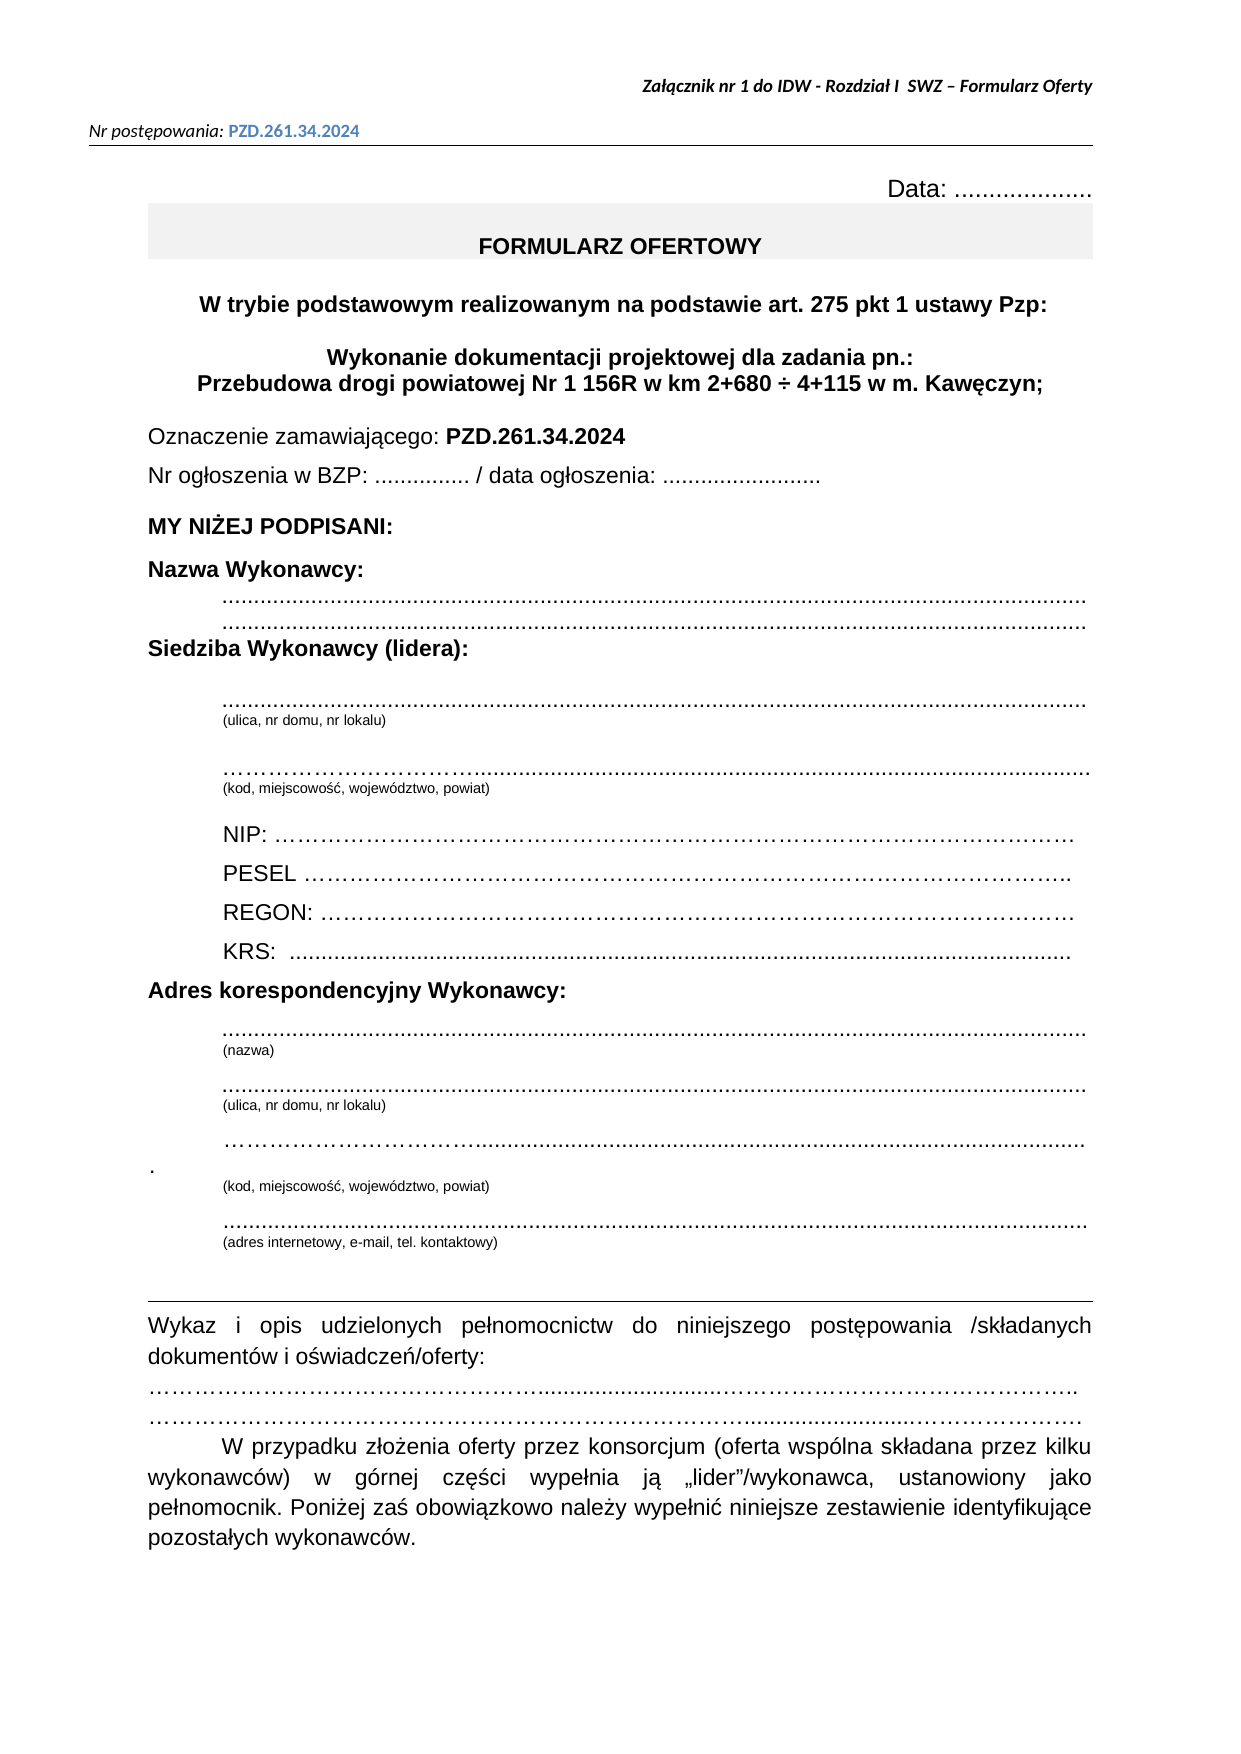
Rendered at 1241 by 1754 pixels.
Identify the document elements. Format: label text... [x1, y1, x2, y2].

text W trybie podstawowym realizowanym na podstawie art. 275 pkt 1 ustawy Pzp: [148, 291, 1093, 318]
text MY NIŻEJ PODPISANI: [148, 513, 1093, 540]
text (ulica, nr domu, nr lokalu) [223, 712, 1093, 741]
text ……………………………................................................................................................. [148, 753, 1093, 780]
text Adres korespondencyjny Wykonawcy: [148, 977, 1093, 1003]
text (adres internetowy, e-mail, tel. kontaktowy) [223, 1233, 1093, 1262]
text REGON: ……………………………………………………………………………………… [223, 899, 1093, 925]
text (kod, miejscowość, województwo, powiat) [223, 1178, 1093, 1207]
text NIP: …………………………………………………………………………………………… [223, 821, 1093, 847]
text PESEL ……………………………………………………………………………………….. [223, 860, 1093, 886]
text ........................................................................................................................................ [148, 1015, 1093, 1042]
text ........................................................................................................................................ [148, 686, 1093, 712]
text ........................................................................................................................................ [148, 608, 1093, 634]
text …………………………………………….............................……………………………………….. [148, 1361, 1093, 1392]
text Wykaz i opis udzielonych pełnomocnictw do niniejszego postępowania /składanych dokumentów i oświadczeń/oferty: [148, 1302, 1093, 1361]
text Oznaczenie zamawiającego: PZD.261.34.2024 [148, 423, 1093, 449]
text Nazwa Wykonawcy: [148, 556, 1093, 582]
text ……………………………………………………………………...........................…………………. [148, 1392, 1093, 1429]
text W przypadku złożenia oferty przez konsorcjum (oferta wspólna składana przez kilku wykonawców) w górnej części wypełnia ją „lider”/wykonawca, ustanowiony jako pełnomocnik. Poniżej zaś obowiązkowo należy wypełnić niniejsze zestawienie identyfikujące pozostałych wykonawców. [148, 1433, 1093, 1550]
text FORMULARZ OFERTOWY [148, 233, 1093, 259]
text Siedziba Wykonawcy (lidera): [148, 634, 1093, 661]
text ........................................................................................................................................ [148, 1071, 1093, 1097]
text ........................................................................................................................................ [223, 1207, 1093, 1233]
text (kod, miejscowość, województwo, powiat) [223, 780, 1093, 809]
text KRS: ........................................................................................................................... [223, 938, 1093, 964]
text Nr ogłoszenia w BZP: ............... / data ogłoszenia: ......................... [148, 462, 1093, 488]
text ……………………………................................................................................................. [149, 1126, 1093, 1178]
text Wykonanie dokumentacji projektowej dla zadania pn.: [148, 344, 1093, 370]
text (nazwa) [223, 1042, 1093, 1071]
text Przebudowa drogi powiatowej Nr 1 156R w km 2+680 ÷ 4+115 w m. Kawęczyn; [148, 370, 1093, 397]
text ........................................................................................................................................ [148, 582, 1093, 608]
text Data: .................... [148, 174, 1093, 203]
text (ulica, nr domu, nr lokalu) [223, 1097, 1093, 1126]
